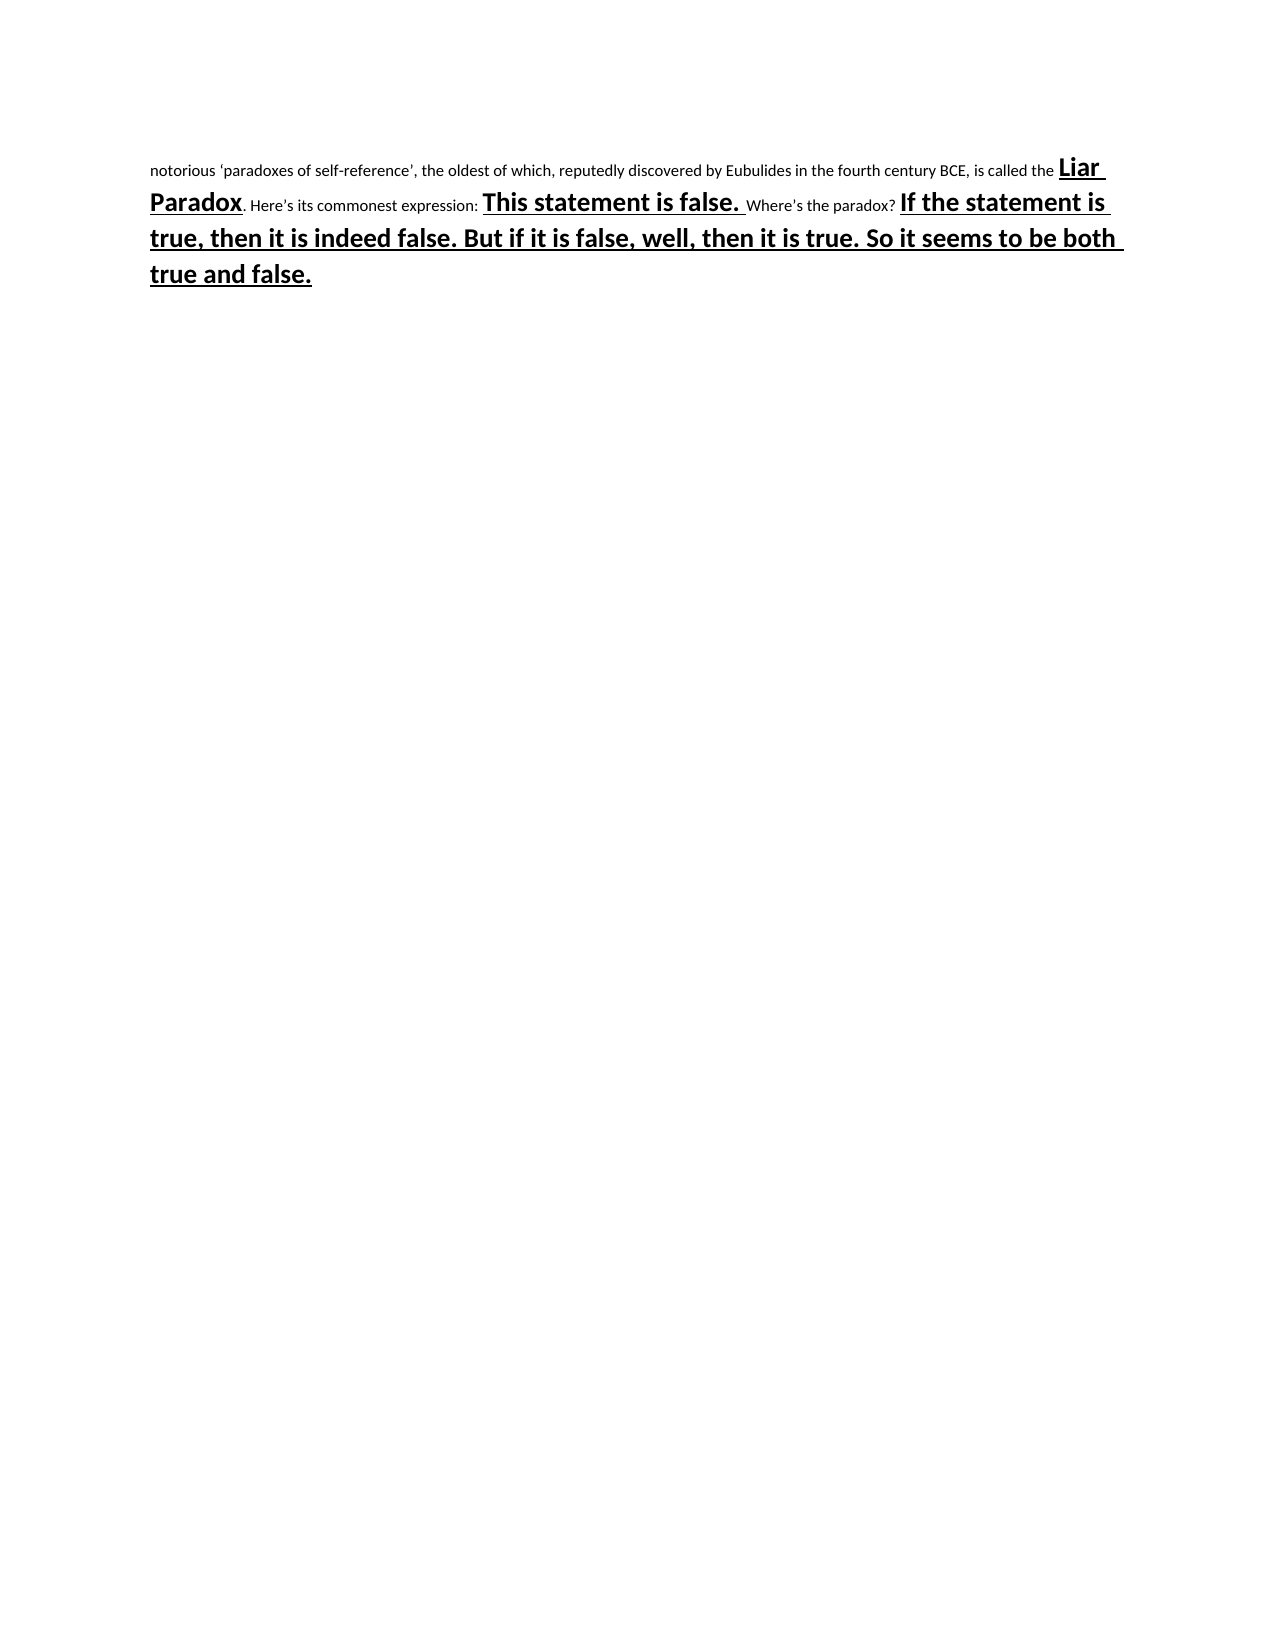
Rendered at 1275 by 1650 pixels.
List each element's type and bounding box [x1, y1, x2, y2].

text [150, 150, 1125, 290]
